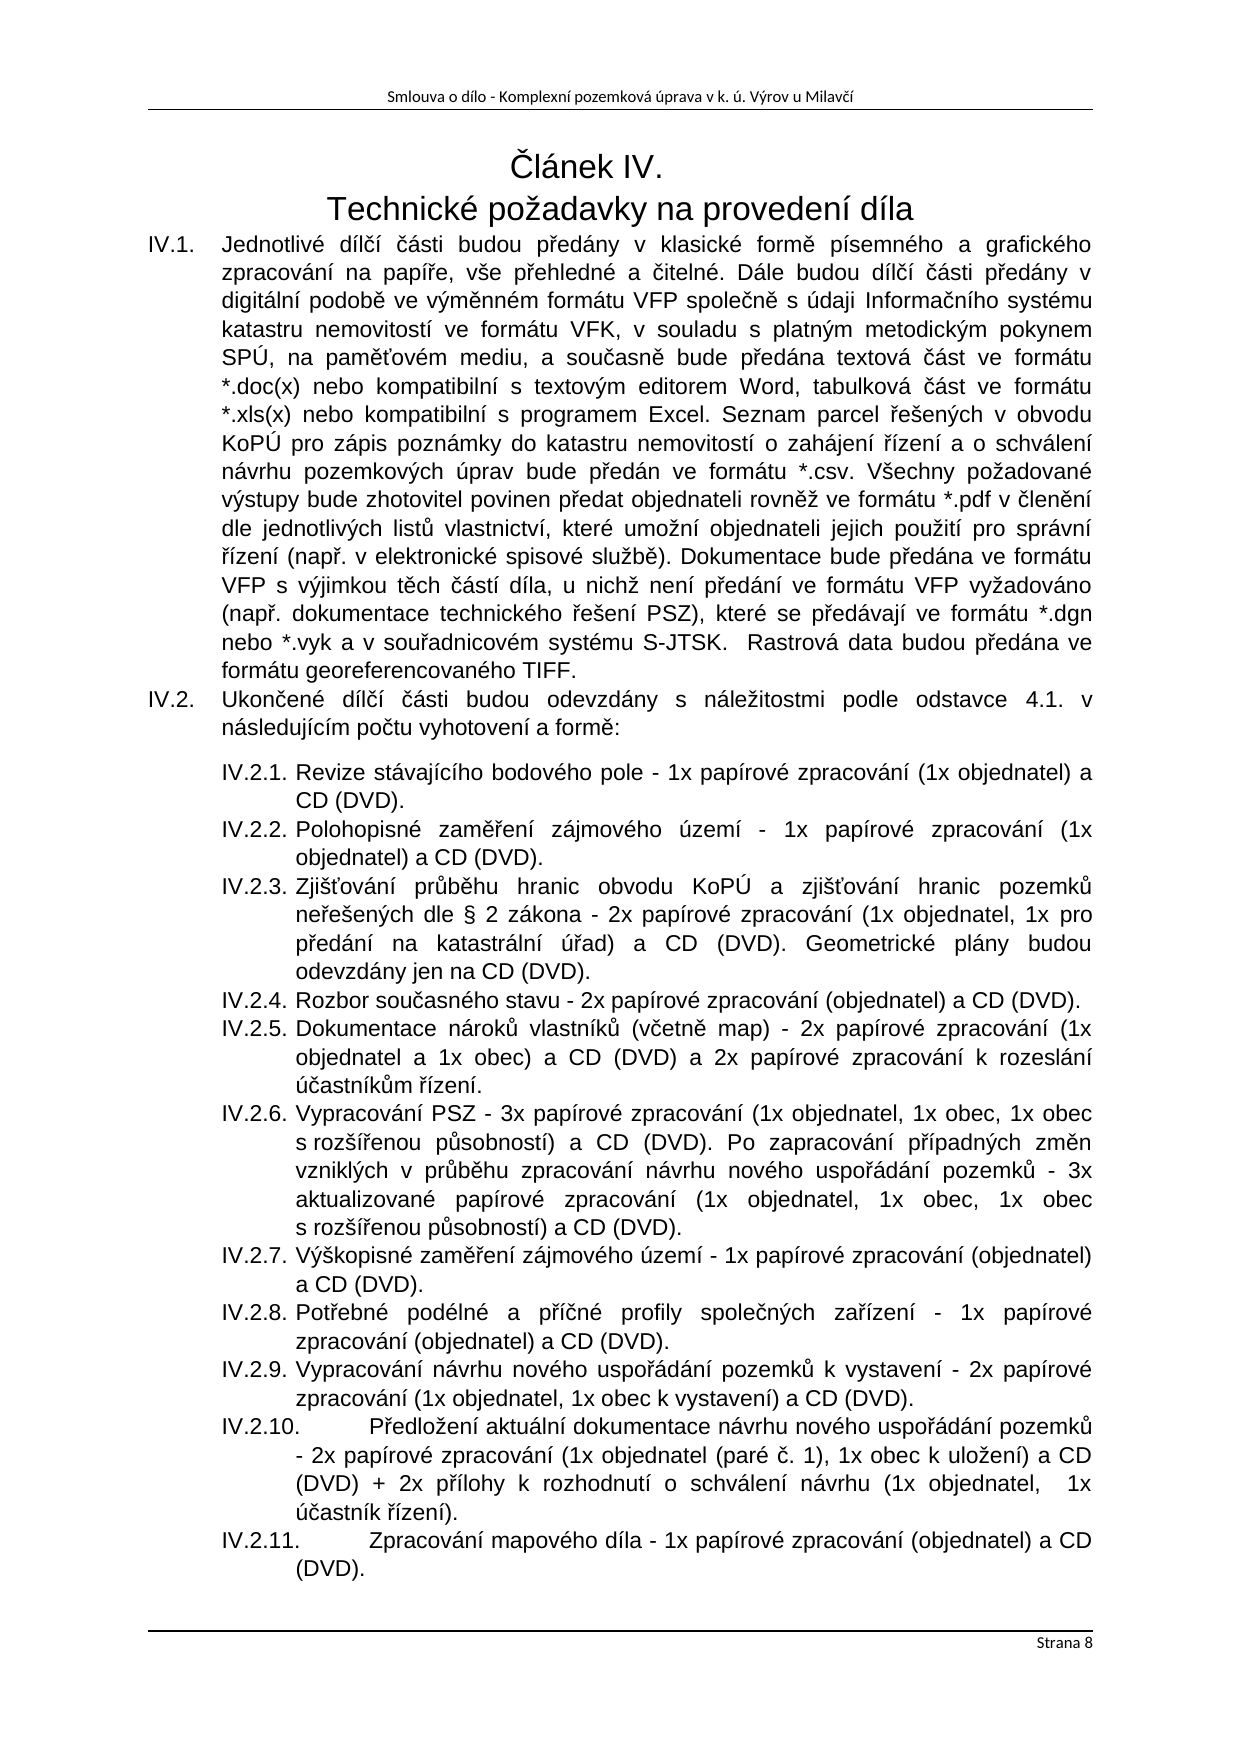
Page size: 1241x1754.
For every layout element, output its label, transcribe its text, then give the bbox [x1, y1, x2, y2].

text Předložení aktuální dokumentace návrhu nového uspořádání pozemků - 2x papírové zpracování (1x objednatel (paré č. 1), 1x obec k uložení) a CD (DVD) + 2x přílohy k rozhodnutí o schválení návrhu (1x objednatel, 1x účastník řízení). [221, 1413, 1093, 1525]
text Dokumentace nároků vlastníků (včetně map) - 2x papírové zpracování (1x objednatel a 1x obec) a CD (DVD) a 2x papírové zpracování k rozeslání účastníkům řízení. [221, 1015, 1093, 1098]
text Vypracování návrhu nového uspořádání pozemků k vystavení - 2x papírové zpracování (1x objednatel, 1x obec k vystavení) a CD (DVD). [221, 1356, 1093, 1411]
text Potřebné podélné a příčné profily společných zařízení - 1x papírové zpracování (objednatel) a CD (DVD). [221, 1299, 1093, 1354]
text Rozbor současného stavu - 2x papírové zpracování (objednatel) a CD (DVD). [221, 987, 1093, 1013]
text Výškopisné zaměření zájmového území - 1x papírové zpracování (objednatel) a CD (DVD). [221, 1242, 1093, 1297]
text Zjišťování průběhu hranic obvodu KoPÚ a zjišťování hranic pozemků neřešených dle § 2 zákona - 2x papírové zpracování (1x objednatel, 1x pro předání na katastrální úřad) a CD (DVD). Geometrické plány budou odevzdány jen na CD (DVD). [221, 873, 1093, 984]
text Polohopisné zaměření zájmového území - 1x papírové zpracování (1x objednatel) a CD (DVD). [221, 816, 1093, 871]
text Vypracování PSZ - 3x papírové zpracování (1x objednatel, 1x obec, 1x obec s rozšířenou působností) a CD (DVD). Po zapracování případných změn vzniklých v průběhu zpracování návrhu nového uspořádání pozemků - 3x aktualizované papírové zpracování (1x objednatel, 1x obec, 1x obec s rozšířenou působností) a CD (DVD). [221, 1100, 1093, 1240]
subtitle Technické požadavky na provedení díla [148, 148, 1093, 227]
text Revize stávajícího bodového pole - 1x papírové zpracování (1x objednatel) a CD (DVD). [221, 759, 1093, 814]
list Jednotlivé dílčí části budou předány v klasické formě písemného a grafického zpracování na papíře, vše přehledné a čitelné. Dále budou dílčí části předány v digitální podobě ve výměnném formátu VFP společně s údaji Informačního systému katastru nemovitostí ve formátu VFK, v souladu s platným metodickým pokynem SPÚ, na paměťovém mediu, a současně bude předána textová část ve formátu *.doc(x) nebo kompatibilní s textovým editorem Word, tabulková část ve formátu *.xls(x) nebo kompatibilní s programem Excel. Seznam parcel řešených v obvodu KoPÚ pro zápis poznámky do katastru nemovitostí o zahájení řízení a o schválení návrhu pozemkových úprav bude předán ve formátu *.csv. Všechny požadované výstupy bude zhotovitel povinen předat objednateli rovněž ve formátu *.pdf v členění dle jednotlivých listů vlastnictví, které umožní objednateli jejich použití pro správní řízení (např. v elektronické spisové službě). Dokumentace bude předána ve formátu VFP s výjimkou těch částí díla, u nichž není předání ve formátu VFP vyžadováno (např. dokumentace technického řešení PSZ), které se předávají ve formátu *.dgn nebo *.vyk a v souřadnicovém systému S-JTSK. Rastrová data budou předána ve formátu georeferencovaného TIFF. [148, 231, 1093, 683]
text Zpracování mapového díla - 1x papírové zpracování (objednatel) a CD (DVD). [221, 1527, 1093, 1582]
list Ukončené dílčí části budou odevzdány s náležitostmi podle odstavce 4.1. v následujícím počtu vyhotovení a formě: [148, 686, 1093, 740]
